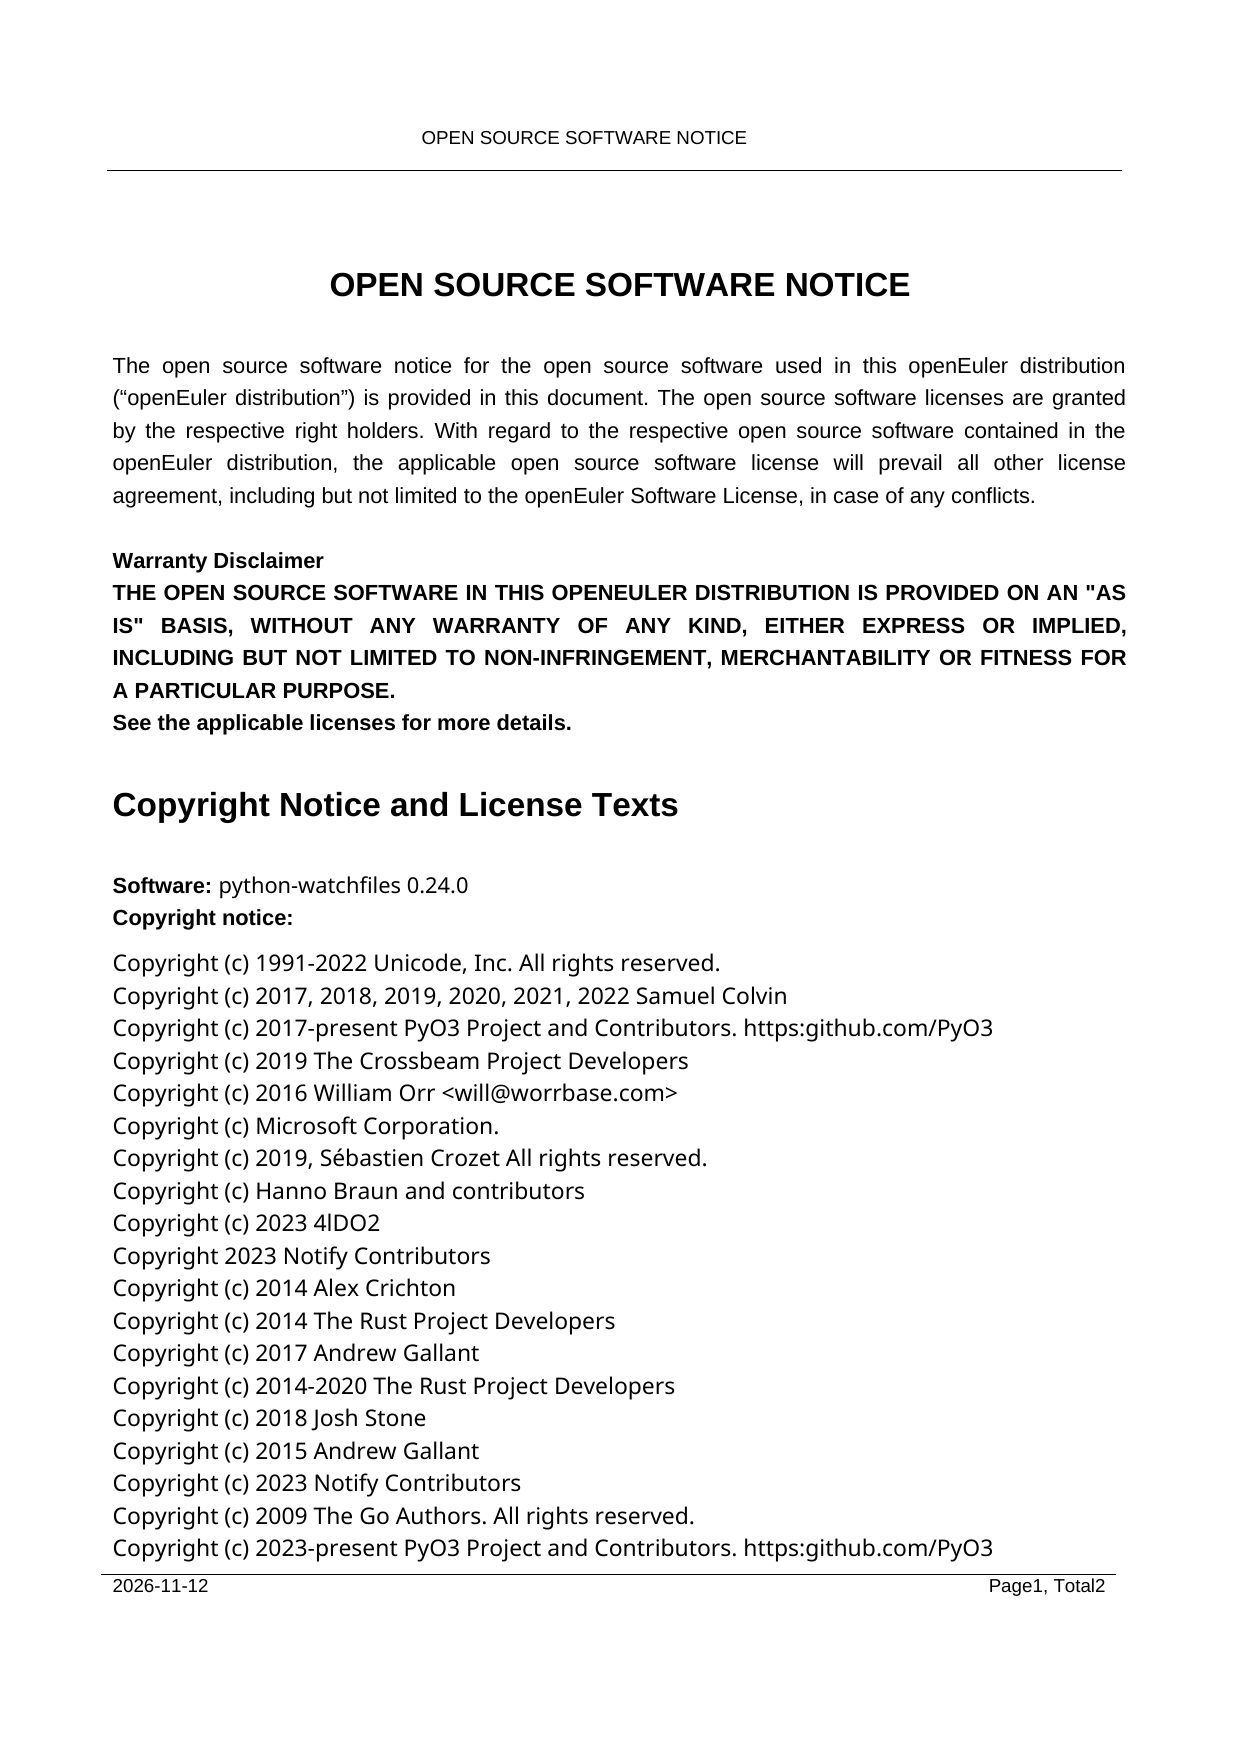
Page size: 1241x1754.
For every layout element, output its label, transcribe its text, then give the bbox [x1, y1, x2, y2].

title Software: python-watchfiles 0.24.0 [112, 869, 1128, 901]
text Copyright Notice and License Texts [112, 771, 1128, 836]
text Warranty Disclaimer [112, 544, 1128, 576]
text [112, 947, 1128, 1564]
text Copyright notice: [112, 901, 1128, 934]
text The open source software notice for the open source software used in this openEuler distribution (“openEuler distribution”) is provided in this document. The open source software licenses are granted by the respective right holders. With regard to the respective open source software contained in the openEuler distribution, the applicable open source software license will prevail all other license agreement, including but not limited to the openEuler Software License, in case of any conflicts. [112, 349, 1128, 511]
text OPEN SOURCE SOFTWARE NOTICE [112, 251, 1128, 316]
text THE OPEN SOURCE SOFTWARE IN THIS OPENEULER DISTRIBUTION IS PROVIDED ON AN "AS IS" BASIS, WITHOUT ANY WARRANTY OF ANY KIND, EITHER EXPRESS OR IMPLIED, INCLUDING BUT NOT LIMITED TO NON-INFRINGEMENT, MERCHANTABILITY OR FITNESS FOR A PARTICULAR PURPOSE. See the applicable licenses for more details. [112, 576, 1128, 739]
